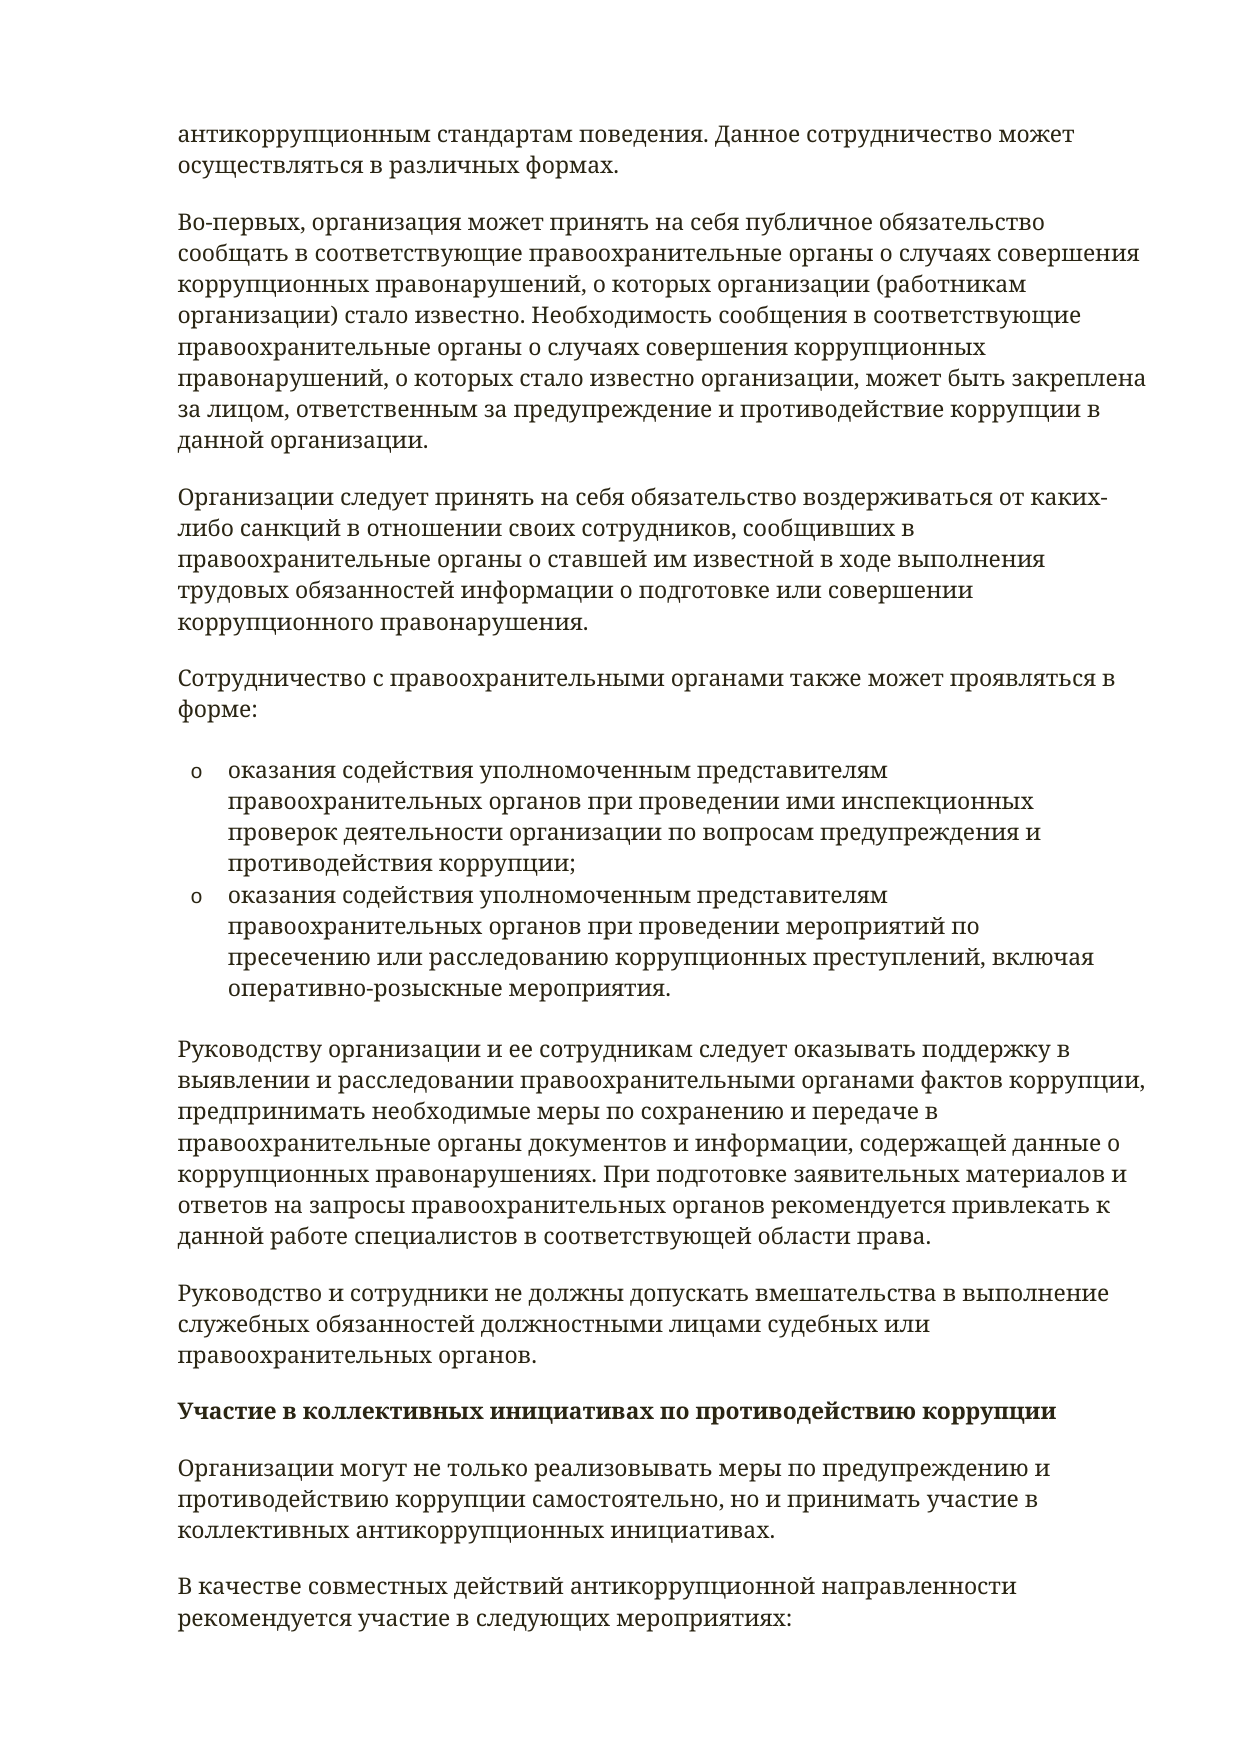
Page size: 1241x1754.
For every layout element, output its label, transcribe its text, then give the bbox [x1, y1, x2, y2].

text Во-первых, организация может принять на себя публичное обязательство сообщать в соответствующие правоохранительные органы о случаях совершения коррупционных правонарушений, о которых организации (работникам организации) стало известно. Необходимость сообщения в соответствующие правоохранительные органы о случаях совершения коррупционных правонарушений, о которых стало известно организации, может быть закреплена за лицом, ответственным за предупреждение и противодействие коррупции в данной организации. [177, 206, 1152, 456]
list оказания содействия уполномоченным представителям правоохранительных органов при проведении мероприятий по пресечению или расследованию коррупционных преступлений, включая оперативно-розыскные мероприятия. [190, 878, 1126, 1003]
text Руководство и сотрудники не должны допускать вмешательства в выполнение служебных обязанностей должностными лицами судебных или правоохранительных органов. [177, 1276, 1152, 1370]
text Участие в коллективных инициативах по противодействию коррупции [177, 1395, 1152, 1426]
text Сотрудничество с правоохранительными органами также может проявляться в форме: [177, 662, 1152, 724]
text Организации следует принять на себя обязательство воздерживаться от каких-либо санкций в отношении своих сотрудников, сообщивших в правоохранительные органы о ставшей им известной в ходе выполнения трудовых обязанностей информации о подготовке или совершении коррупционного правонарушения. [177, 481, 1152, 637]
text В качестве совместных действий антикоррупционной направленности рекомендуется участие в следующих мероприятиях: [177, 1570, 1152, 1633]
text Организации могут не только реализовывать меры по предупреждению и противодействию коррупции самостоятельно, но и принимать участие в коллективных антикоррупционных инициативах. [177, 1451, 1152, 1545]
text Руководству организации и ее сотрудникам следует оказывать поддержку в выявлении и расследовании правоохранительными органами фактов коррупции, предпринимать необходимые меры по сохранению и передаче в правоохранительные органы документов и информации, содержащей данные о коррупционных правонарушениях. При подготовке заявительных материалов и ответов на запросы правоохранительных органов рекомендуется привлекать к данной работе специалистов в соответствующей области права. [177, 1033, 1152, 1251]
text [177, 118, 1152, 181]
list оказания содействия уполномоченным представителям правоохранительных органов при проведении ими инспекционных проверок деятельности организации по вопросам предупреждения и противодействия коррупции; [190, 753, 1126, 878]
